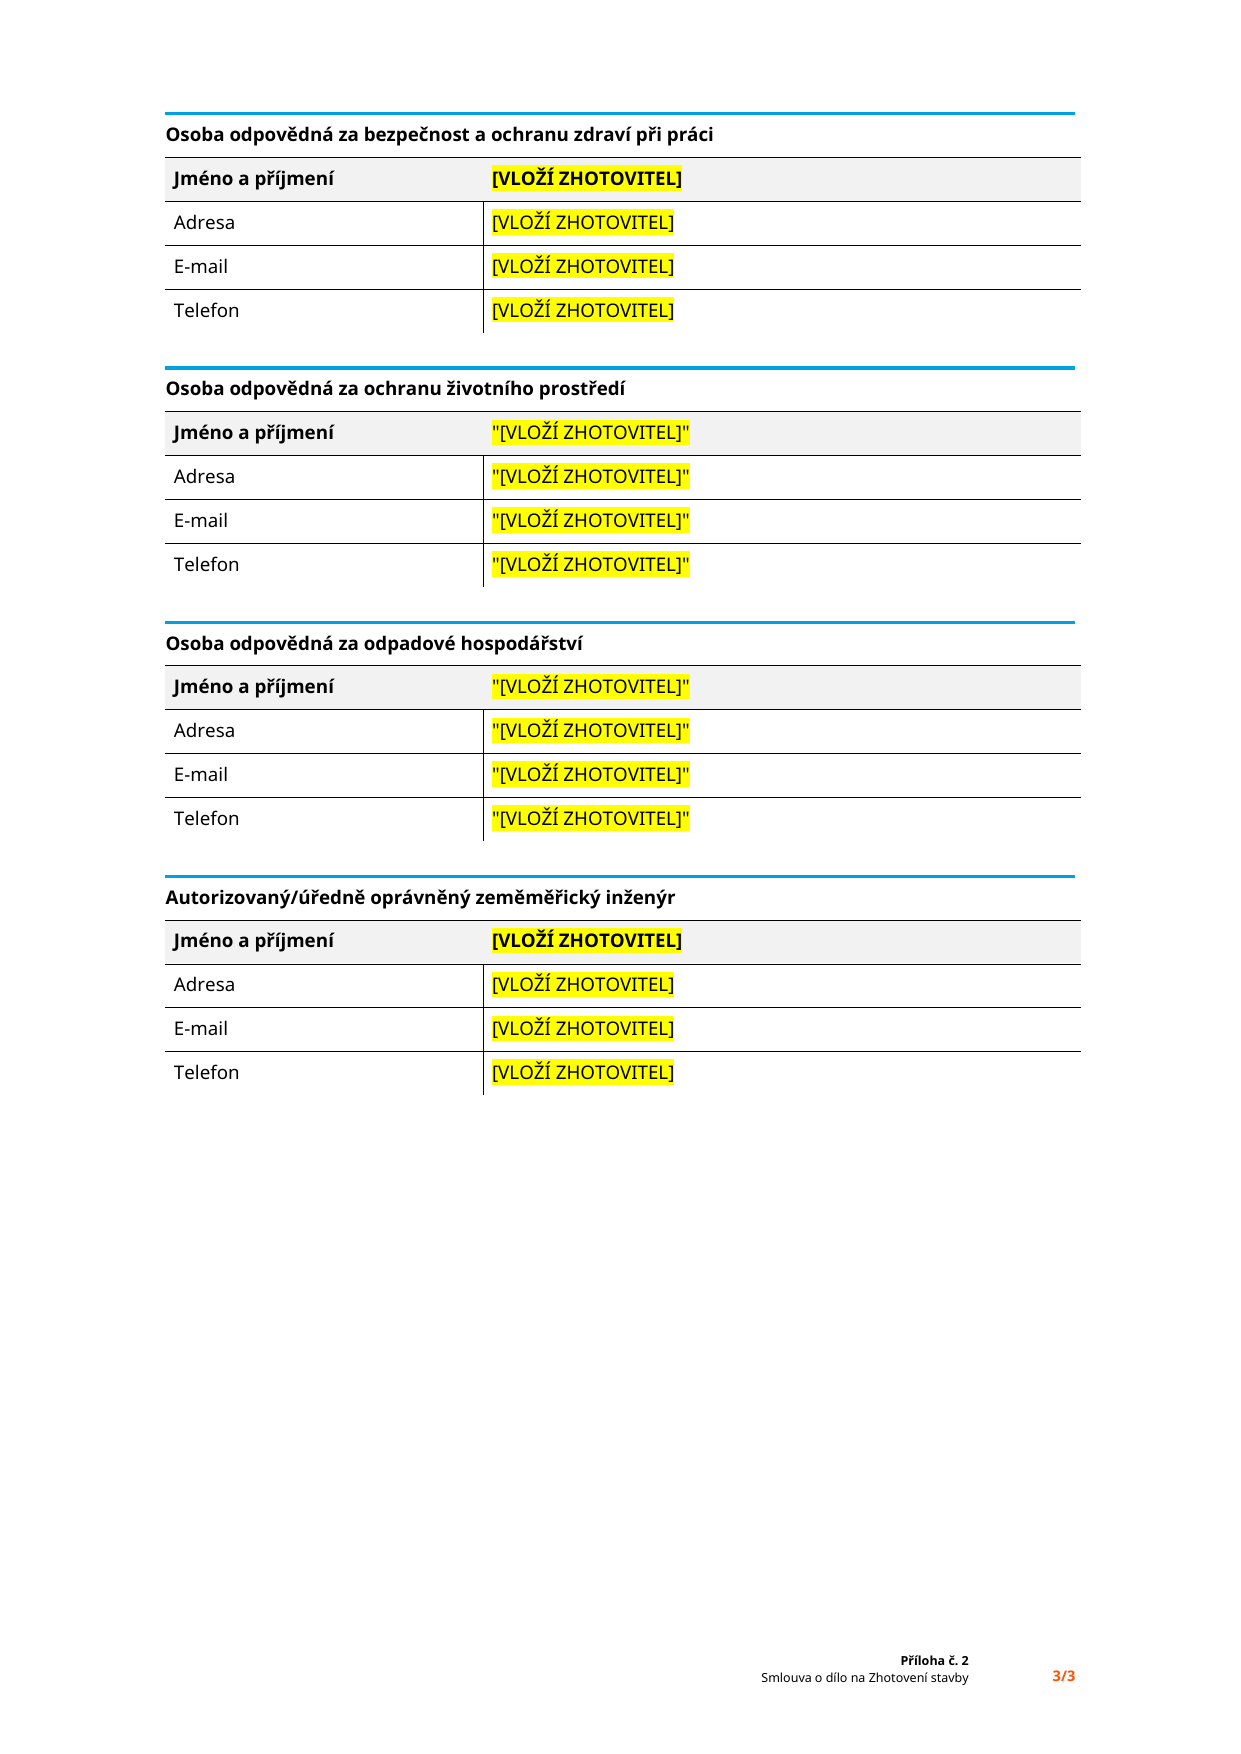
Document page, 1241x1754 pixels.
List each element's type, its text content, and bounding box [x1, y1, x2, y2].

text Osoba odpovědná za bezpečnost a ochranu zdraví při práci [165, 115, 1075, 147]
table_cell Telefon [165, 798, 483, 841]
table_cell Telefon [165, 290, 483, 332]
table_cell E-mail [165, 1008, 483, 1051]
table_header Jméno a příjmení [165, 412, 484, 455]
table_cell [VLOŽÍ ZHOTOVITEL] [484, 202, 1081, 245]
table_cell "[VLOŽÍ ZHOTOVITEL]" [484, 456, 1081, 499]
table_cell "[VLOŽÍ ZHOTOVITEL]" [484, 710, 1081, 753]
text Osoba odpovědná za ochranu životního prostředí [165, 370, 1075, 401]
table_cell [VLOŽÍ ZHOTOVITEL] [484, 965, 1081, 1007]
table_cell Adresa [165, 456, 483, 499]
table_cell Telefon [165, 1052, 483, 1095]
table_cell Adresa [165, 710, 483, 753]
table_header Jméno a příjmení [165, 666, 484, 709]
table_cell Telefon [165, 544, 483, 587]
table_cell [VLOŽÍ ZHOTOVITEL] [484, 246, 1081, 289]
table_cell E-mail [165, 754, 483, 797]
table_cell "[VLOŽÍ ZHOTOVITEL]" [484, 544, 1081, 587]
table_header "[VLOŽÍ ZHOTOVITEL]" [484, 666, 1081, 709]
table_cell [VLOŽÍ ZHOTOVITEL] [484, 290, 1081, 332]
table_header "[VLOŽÍ ZHOTOVITEL]" [484, 412, 1081, 455]
table_header Jméno a příjmení [165, 158, 484, 201]
table_cell "[VLOŽÍ ZHOTOVITEL]" [484, 798, 1081, 841]
table_header [VLOŽÍ ZHOTOVITEL] [484, 158, 1081, 201]
table_cell "[VLOŽÍ ZHOTOVITEL]" [484, 500, 1081, 543]
table_cell E-mail [165, 500, 483, 543]
text Osoba odpovědná za odpadové hospodářství [165, 624, 1075, 655]
text Autorizovaný/úředně oprávněný zeměměřický inženýr [165, 878, 1075, 909]
table_cell "[VLOŽÍ ZHOTOVITEL]" [484, 754, 1081, 797]
table_cell [VLOŽÍ ZHOTOVITEL] [484, 1008, 1081, 1051]
table_cell Adresa [165, 965, 483, 1007]
table_cell Adresa [165, 202, 483, 245]
table_header [VLOŽÍ ZHOTOVITEL] [484, 921, 1081, 963]
table_cell E-mail [165, 246, 483, 289]
table_header Jméno a příjmení [165, 921, 484, 963]
table_cell [VLOŽÍ ZHOTOVITEL] [484, 1052, 1081, 1095]
